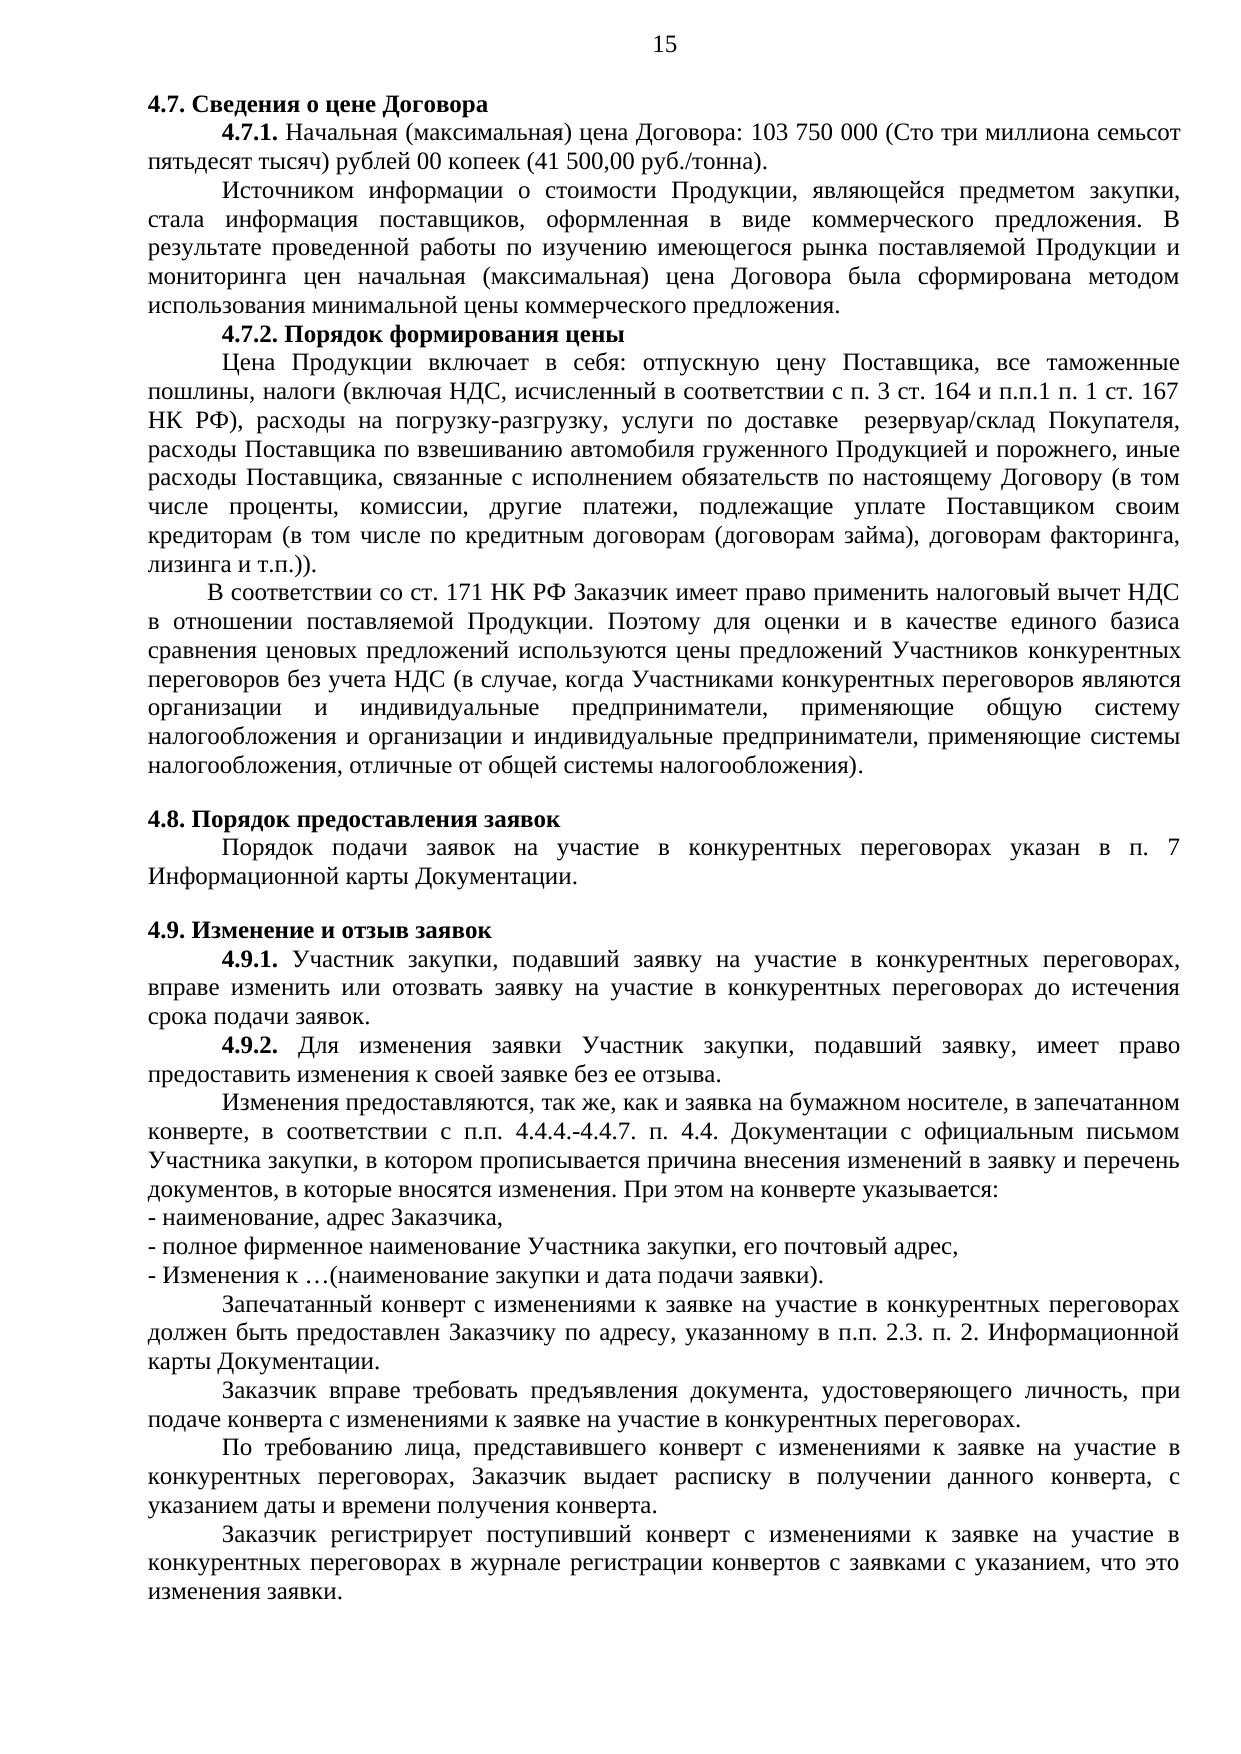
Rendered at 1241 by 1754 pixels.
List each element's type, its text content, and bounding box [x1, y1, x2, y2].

text 4.8. Порядок предоставления заявок [148, 804, 1181, 832]
text В соответствии со ст. 171 НК РФ Заказчик имеет право применить налоговый вычет НДС в отношении поставляемой Продукции. Поэтому для оценки и в качестве единого базиса сравнения ценовых предложений используются цены предложений Участников конкурентных переговоров без учета НДС (в случае, когда Участниками конкурентных переговоров являются организации и индивидуальные предприниматели, применяющие общую систему налогообложения и организации и индивидуальные предприниматели, применяющие системы налогообложения, отличные от общей системы налогообложения). [148, 577, 1181, 779]
text 4.9.2. Для изменения заявки Участник закупки, подавший заявку, имеет право предоставить изменения к своей заявке без ее отзыва. [148, 1030, 1181, 1087]
text Цена Продукции включает в себя: отпускную цену Поставщика, все таможенные пошлины, налоги (включая НДС, исчисленный в соответствии c п. 3 ст. 164 и п.п.1 п. 1 ст. 167 НК РФ), расходы на погрузку-разгрузку, услуги по доставке резервуар/склад Покупателя, расходы Поставщика по взвешиванию автомобиля груженного Продукцией и порожнего, иные расходы Поставщика, связанные с исполнением обязательств по настоящему Договору (в том числе проценты, комиссии, другие платежи, подлежащие уплате Поставщиком своим кредиторам (в том числе по кредитным договорам (договорам займа), договорам факторинга, лизинга и т.п.)). [148, 347, 1181, 577]
text Запечатанный конверт с изменениями к заявке на участие в конкурентных переговорах должен быть предоставлен Заказчику по адресу, указанному в п.п. 2.3. п. 2. Информационной карты Документации. [148, 1289, 1181, 1375]
text По требованию лица, представившего конверт с изменениями к заявке на участие в конкурентных переговорах, Заказчик выдает расписку в получении данного конверта, с указанием даты и времени получения конверта. [148, 1432, 1181, 1519]
text 4.7.2. Порядок формирования цены [148, 319, 1181, 347]
text - полное фирменное наименование Участника закупки, его почтовый адрес, [148, 1231, 1181, 1260]
text Источником информации о стоимости Продукции, являющейся предметом закупки, стала информация поставщиков, оформленная в виде коммерческого предложения. В результате проведенной работы по изучению имеющегося рынка поставляемой Продукции и мониторинга цен начальная (максимальная) цена Договора была сформирована методом использования минимальной цены коммерческого предложения. [148, 175, 1181, 319]
text 4.9. Изменение и отзыв заявок [148, 915, 1181, 944]
text 4.7.1. Начальная (максимальная) цена Договора: 103 750 000 (Сто три миллиона семьсот пятьдесят тысяч) рублей 00 копеек (41 500,00 руб./тонна). [148, 117, 1181, 175]
text Порядок подачи заявок на участие в конкурентных переговорах указан в п. 7 Информационной карты Документации. [148, 832, 1181, 890]
text 4.9.1. Участник закупки, подавший заявку на участие в конкурентных переговорах, вправе изменить или отозвать заявку на участие в конкурентных переговорах до истечения срока подачи заявок. [148, 944, 1181, 1030]
text - Изменения к …(наименование закупки и дата подачи заявки). [148, 1260, 1181, 1289]
text - наименование, адрес Заказчика, [148, 1202, 1181, 1231]
text Заказчик вправе требовать предъявления документа, удостоверяющего личность, при подаче конверта с изменениями к заявке на участие в конкурентных переговорах. [148, 1375, 1181, 1432]
text Заказчик регистрирует поступивший конверт с изменениями к заявке на участие в конкурентных переговорах в журнале регистрации конвертов с заявками с указанием, что это изменения заявки. [148, 1519, 1181, 1605]
text Изменения предоставляются, так же, как и заявка на бумажном носителе, в запечатанном конверте, в соответствии с п.п. 4.4.4.-4.4.7. п. 4.4. Документации с официальным письмом Участника закупки, в котором прописывается причина внесения изменений в заявку и перечень документов, в которые вносятся изменения. При этом на конверте указывается: [148, 1087, 1181, 1202]
text 4.7. Сведения о цене Договора [148, 89, 1181, 117]
